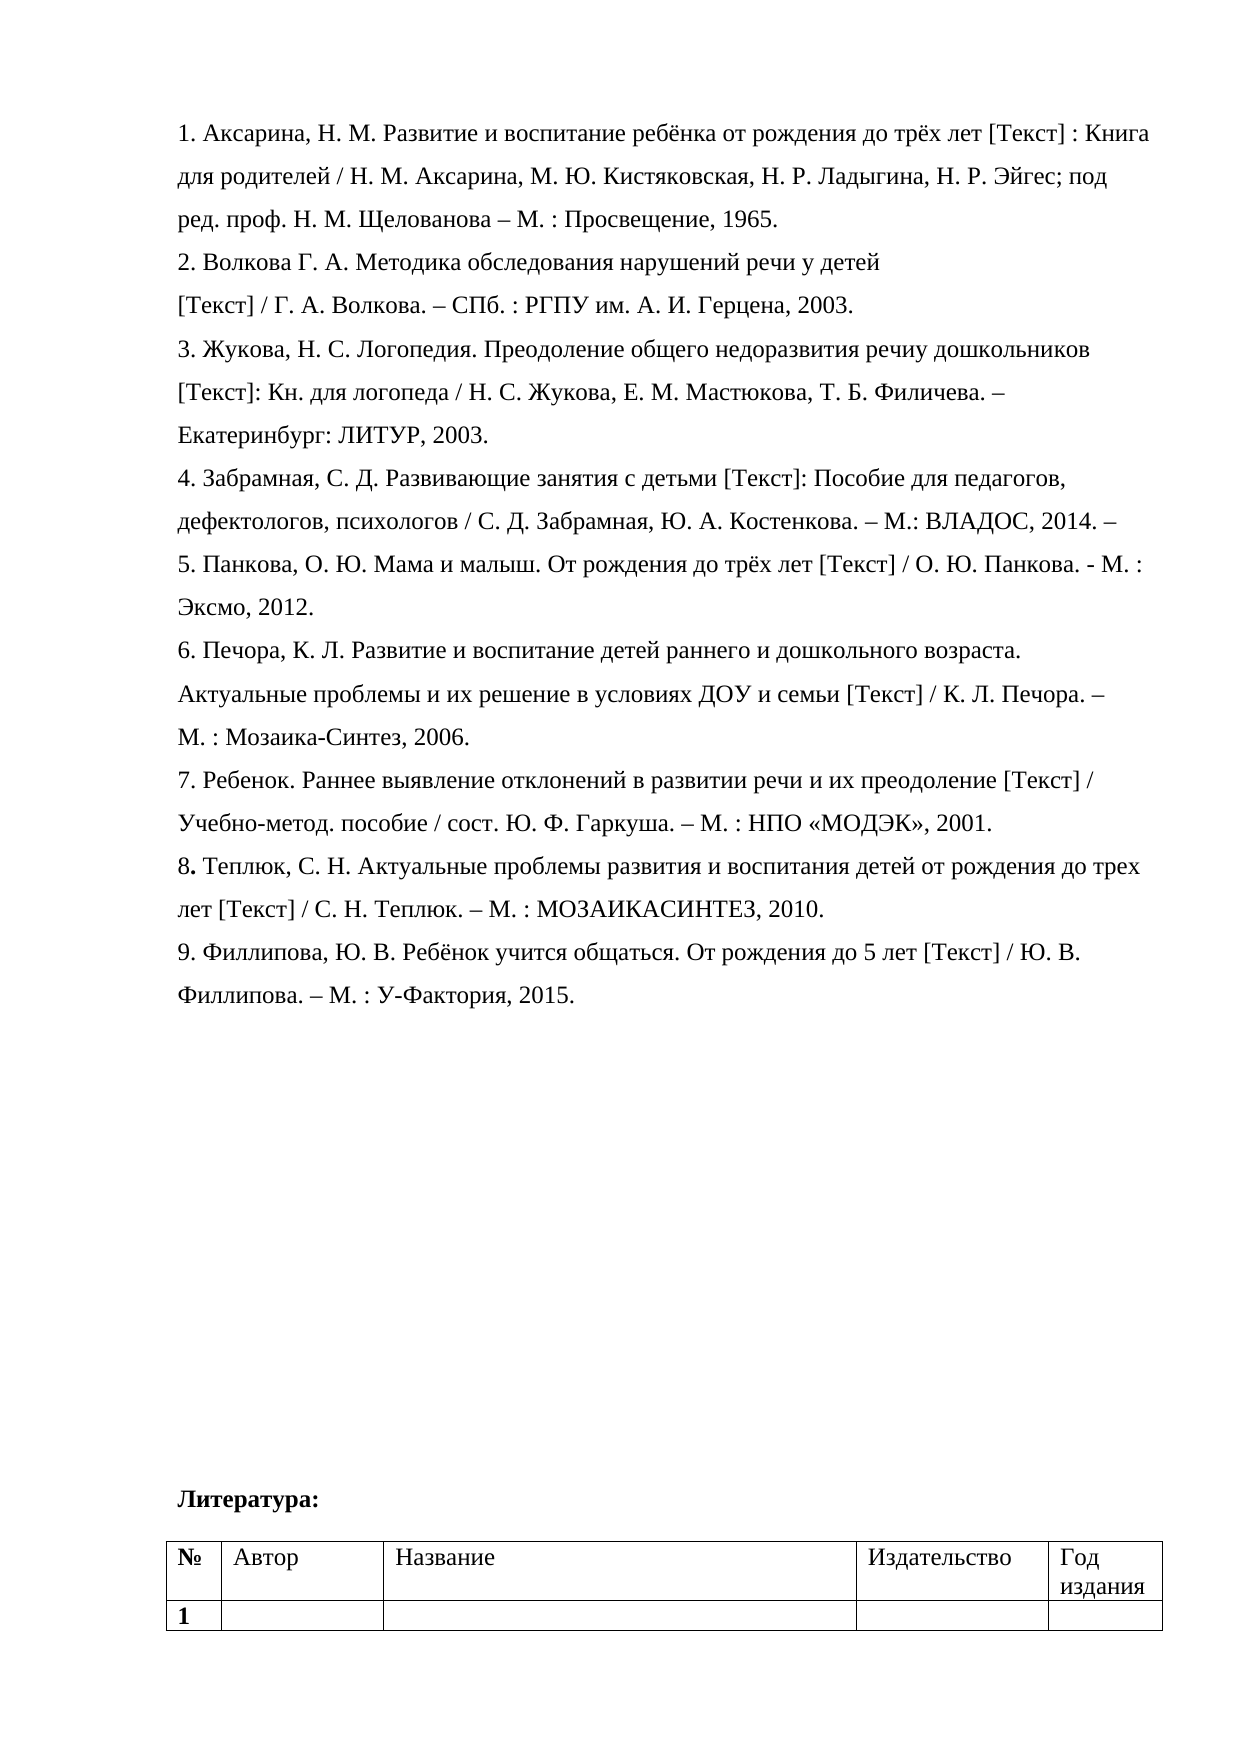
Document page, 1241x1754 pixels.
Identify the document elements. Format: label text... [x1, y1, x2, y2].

text 3. Жукова, Н. С. Логопедия. Преодоление общего недоразвития речиу дошкольников [Текст]: Кн. для логопеда / Н. С. Жукова, Е. М. Мастюкова, Т. Б. Филичева. – Екатеринбург: ЛИТУР, 2003. [177, 334, 1152, 449]
text 6. Печора, К. Л. Развитие и воспитание детей раннего и дошкольного возраста. Актуальные проблемы и их решение в условиях ДОУ и семьи [Текст] / К. Л. Печора. – М. : Мозаика-Синтез, 2006. [177, 636, 1152, 751]
text Литература: [177, 1484, 1152, 1512]
text 8. Теплюк, С. Н. Актуальные проблемы развития и воспитания детей от рождения до трех лет [Текст] / С. Н. Теплюк. – М. : МОЗАИКАСИНТЕЗ, 2010. [177, 851, 1152, 923]
table_header Год издания [1049, 1542, 1162, 1600]
table_header Издательство [857, 1542, 1048, 1600]
table_cell 1 [167, 1601, 221, 1629]
text 4. Забрамная, С. Д. Развивающие занятия с детьми [Текст]: Пособие для педагогов, дефектологов, психологов / С. Д. Забрамная, Ю. А. Костенкова. – М.: ВЛАДОС, 2014. – [177, 463, 1152, 535]
text 9. Филлипова, Ю. В. Ребёнок учится общаться. От рождения до 5 лет [Текст] / Ю. В. Филлипова. – М. : У-Фактория, 2015. [177, 937, 1152, 1009]
table_cell [857, 1601, 1048, 1629]
text [Текст] / Г. А. Волкова. – СПб. : РГПУ им. А. И. Герцена, 2003. [177, 291, 1152, 319]
table_cell [384, 1601, 856, 1629]
table_header Название [384, 1542, 856, 1600]
text 2. Волкова Г. А. Методика обследования нарушений речи у детей [177, 247, 1152, 276]
table_cell [222, 1601, 383, 1629]
text 5. Панкова, О. Ю. Мама и малыш. От рождения до трёх лет [Текст] / О. Ю. Панкова. - М. : Эксмо, 2012. [177, 549, 1152, 621]
table_cell [1049, 1601, 1162, 1629]
table_header Автор [222, 1542, 383, 1600]
text 7. Ребенок. Раннее выявление отклонений в развитии речи и их преодоление [Текст] / Учебно-метод. пособие / сост. Ю. Ф. Гаркуша. – М. : НПО «МОДЭК», 2001. [177, 765, 1152, 837]
table_header № [167, 1542, 221, 1600]
text 1. Аксарина, Н. М. Развитие и воспитание ребёнка от рождения до трёх лет [Текст] : Книга для родителей / Н. М. Аксарина, М. Ю. Кистяковская, Н. Р. Ладыгина, Н. Р. Эйгес; под ред. проф. Н. М. Щелованова – М. : Просвещение, 1965. [177, 118, 1152, 233]
